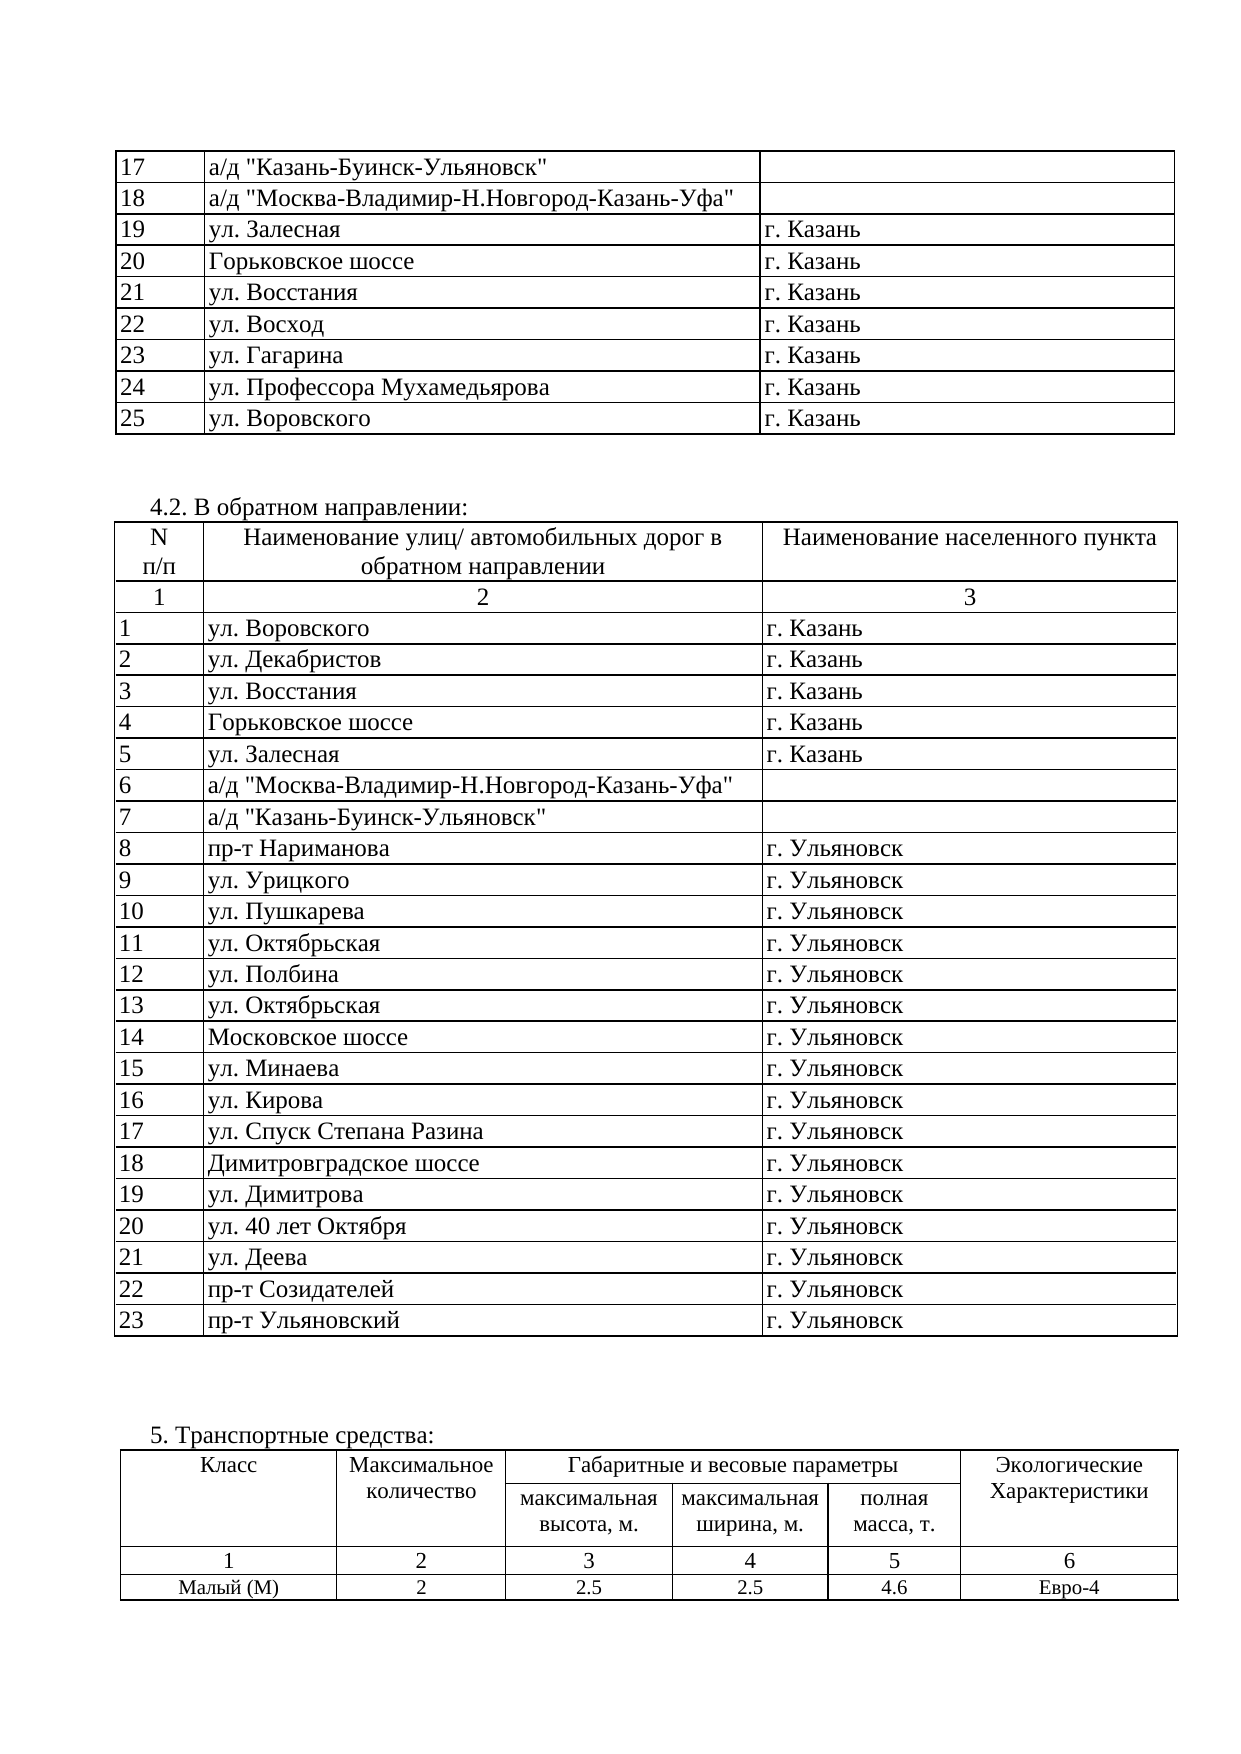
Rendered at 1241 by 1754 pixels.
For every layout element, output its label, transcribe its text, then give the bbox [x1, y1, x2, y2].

table_cell 8 [115, 833, 203, 863]
table_header Класс [121, 1451, 336, 1546]
table_cell 2 [337, 1575, 505, 1599]
table_cell 15 [115, 1053, 203, 1083]
table_cell 3 [763, 580, 1177, 611]
table_cell 2 [115, 644, 203, 674]
table_cell Евро-4 [961, 1575, 1177, 1599]
table_cell г. Казань [761, 277, 1174, 307]
table_cell г. Ульяновск [763, 1115, 1177, 1146]
table_cell 4 [115, 707, 203, 737]
table_cell г. Казань [761, 372, 1174, 402]
table_cell 6 [115, 770, 203, 800]
table_cell 24 [117, 372, 204, 402]
table_cell 16 [115, 1084, 203, 1115]
table_cell г. Ульяновск [763, 958, 1177, 989]
table_cell г. Ульяновск [763, 1052, 1177, 1083]
table_cell 1 [121, 1547, 336, 1574]
table_cell пр-т Созидателей [204, 1274, 762, 1303]
table_cell ул. Воровского [204, 613, 762, 643]
table_cell 3 [506, 1547, 672, 1574]
table_cell Малый (М) [121, 1575, 336, 1599]
table_cell г. Казань [763, 611, 1177, 643]
table_cell г. Ульяновск [763, 1020, 1177, 1052]
table_cell 2.5 [506, 1575, 672, 1599]
table_header Экологические Характеристики [961, 1451, 1177, 1546]
table_cell 5 [115, 738, 203, 769]
table_cell Горьковское шоссе [204, 707, 762, 737]
table_cell г. Ульяновск [763, 989, 1177, 1020]
table_cell а/д "Москва-Владимир-Н.Новгород-Казань-Уфа" [205, 183, 759, 213]
table_cell 21 [115, 1242, 203, 1272]
table_cell 14 [115, 1021, 203, 1052]
table_cell 13 [115, 990, 203, 1020]
table_cell максимальная высота, м. [506, 1484, 672, 1546]
table_cell ул. Декабристов [204, 645, 762, 674]
table_cell 19 [117, 215, 204, 244]
table_header Наименование населенного пункта [763, 523, 1177, 580]
table_cell ул. Залесная [204, 739, 762, 769]
table_cell г. Казань [761, 340, 1174, 370]
table_cell ул. Восстания [205, 277, 759, 307]
table_cell ул. Полбина [204, 959, 762, 989]
table_cell г. Ульяновск [763, 1272, 1177, 1303]
table_cell ул. Профессора Мухамедьярова [205, 372, 759, 402]
table_cell 23 [117, 340, 204, 370]
table_cell 25 [117, 403, 204, 433]
table_cell г. Ульяновск [763, 1083, 1177, 1115]
text 4.2. В обратном направлении: [150, 492, 1090, 521]
table_cell 22 [115, 1273, 203, 1303]
table_header Габаритные и весовые параметры [506, 1451, 960, 1482]
table_cell 10 [115, 896, 203, 926]
table_cell 4 [673, 1547, 827, 1574]
table_cell 18 [117, 183, 204, 213]
table_cell 18 [115, 1147, 203, 1178]
table_cell г. Ульяновск [763, 1241, 1177, 1272]
table_cell [761, 183, 1174, 213]
table_cell г. Казань [761, 246, 1174, 276]
table_cell ул. Восход [205, 309, 759, 339]
table_cell максимальная ширина, м. [673, 1484, 827, 1546]
table_cell ул. Спуск Степана Разина [204, 1116, 762, 1146]
table_cell 11 [115, 927, 203, 957]
table_cell 19 [115, 1179, 203, 1209]
table_cell г. Казань [763, 643, 1177, 674]
table_cell 4.6 [829, 1575, 960, 1599]
table_cell г. Ульяновск [763, 863, 1177, 894]
table_cell 20 [115, 1210, 203, 1241]
table_cell полная масса, т. [829, 1484, 960, 1546]
table_cell г. Казань [761, 215, 1174, 244]
table_cell 9 [115, 864, 203, 894]
table_cell [763, 800, 1177, 832]
table_cell ул. Минаева [204, 1053, 762, 1083]
table_cell г. Казань [763, 737, 1177, 769]
table_cell г. Ульяновск [763, 832, 1177, 863]
table_cell г. Казань [761, 309, 1174, 339]
table_cell ул. Гагарина [205, 340, 759, 370]
table_cell ул. Урицкого [204, 865, 762, 894]
table_cell пр-т Нариманова [204, 833, 762, 863]
table_cell г. Ульяновск [763, 1209, 1177, 1241]
table_cell 7 [115, 801, 203, 832]
table_cell 2 [204, 582, 762, 611]
table_cell 12 [115, 959, 203, 989]
table_cell г. Казань [763, 706, 1177, 737]
table_cell г. Казань [761, 403, 1174, 433]
table_cell Московское шоссе [204, 1022, 762, 1052]
table_cell Горьковское шоссе [205, 246, 759, 276]
table_cell 17 [115, 1116, 203, 1146]
table_cell 2 [337, 1547, 505, 1574]
table_cell ул. Воровского [205, 403, 759, 433]
table_cell 6 [961, 1547, 1177, 1574]
table_cell г. Ульяновск [763, 1146, 1177, 1178]
table_cell г. Ульяновск [763, 1178, 1177, 1209]
table_header N п/п [115, 523, 203, 580]
table_cell 22 [117, 309, 204, 339]
table_cell ул. Залесная [205, 215, 759, 244]
table_cell ул. Пушкарева [204, 896, 762, 926]
table_cell 1 [115, 613, 203, 643]
table_cell 5 [829, 1547, 960, 1574]
table_cell г. Ульяновск [763, 1304, 1177, 1335]
table_header Максимальное количество [337, 1451, 505, 1546]
table_cell пр-т Ульяновский [204, 1305, 762, 1335]
table_cell 21 [117, 277, 204, 307]
table_cell ул. Деева [204, 1242, 762, 1272]
table_cell 2.5 [673, 1575, 827, 1599]
table_cell ул. Октябрьская [204, 991, 762, 1020]
table_cell ул. Восстания [204, 676, 762, 706]
text 5. Транспортные средства: [150, 1420, 1090, 1449]
table_cell ул. Димитрова [204, 1179, 762, 1209]
table_cell ул. Октябрьская [204, 928, 762, 957]
table_cell 1 [115, 581, 203, 611]
table_cell а/д "Москва-Владимир-Н.Новгород-Казань-Уфа" [204, 770, 762, 800]
table_header Наименование улиц/ автомобильных дорог в обратном направлении [204, 523, 762, 580]
table_cell [761, 152, 1174, 181]
table_cell г. Ульяновск [763, 895, 1177, 926]
table_cell [763, 769, 1177, 800]
table_cell г. Ульяновск [763, 926, 1177, 957]
table_cell а/д "Казань-Буинск-Ульяновск" [204, 802, 762, 832]
table_cell а/д "Казань-Буинск-Ульяновск" [205, 152, 759, 181]
table_cell 3 [115, 675, 203, 706]
table_cell ул. 40 лет Октября [204, 1211, 762, 1241]
table_cell Димитровградское шоссе [204, 1148, 762, 1178]
table_cell 20 [117, 246, 204, 276]
table_cell 23 [115, 1305, 203, 1335]
table_cell г. Казань [763, 674, 1177, 706]
table_cell 17 [117, 152, 204, 181]
table_cell ул. Кирова [204, 1085, 762, 1115]
